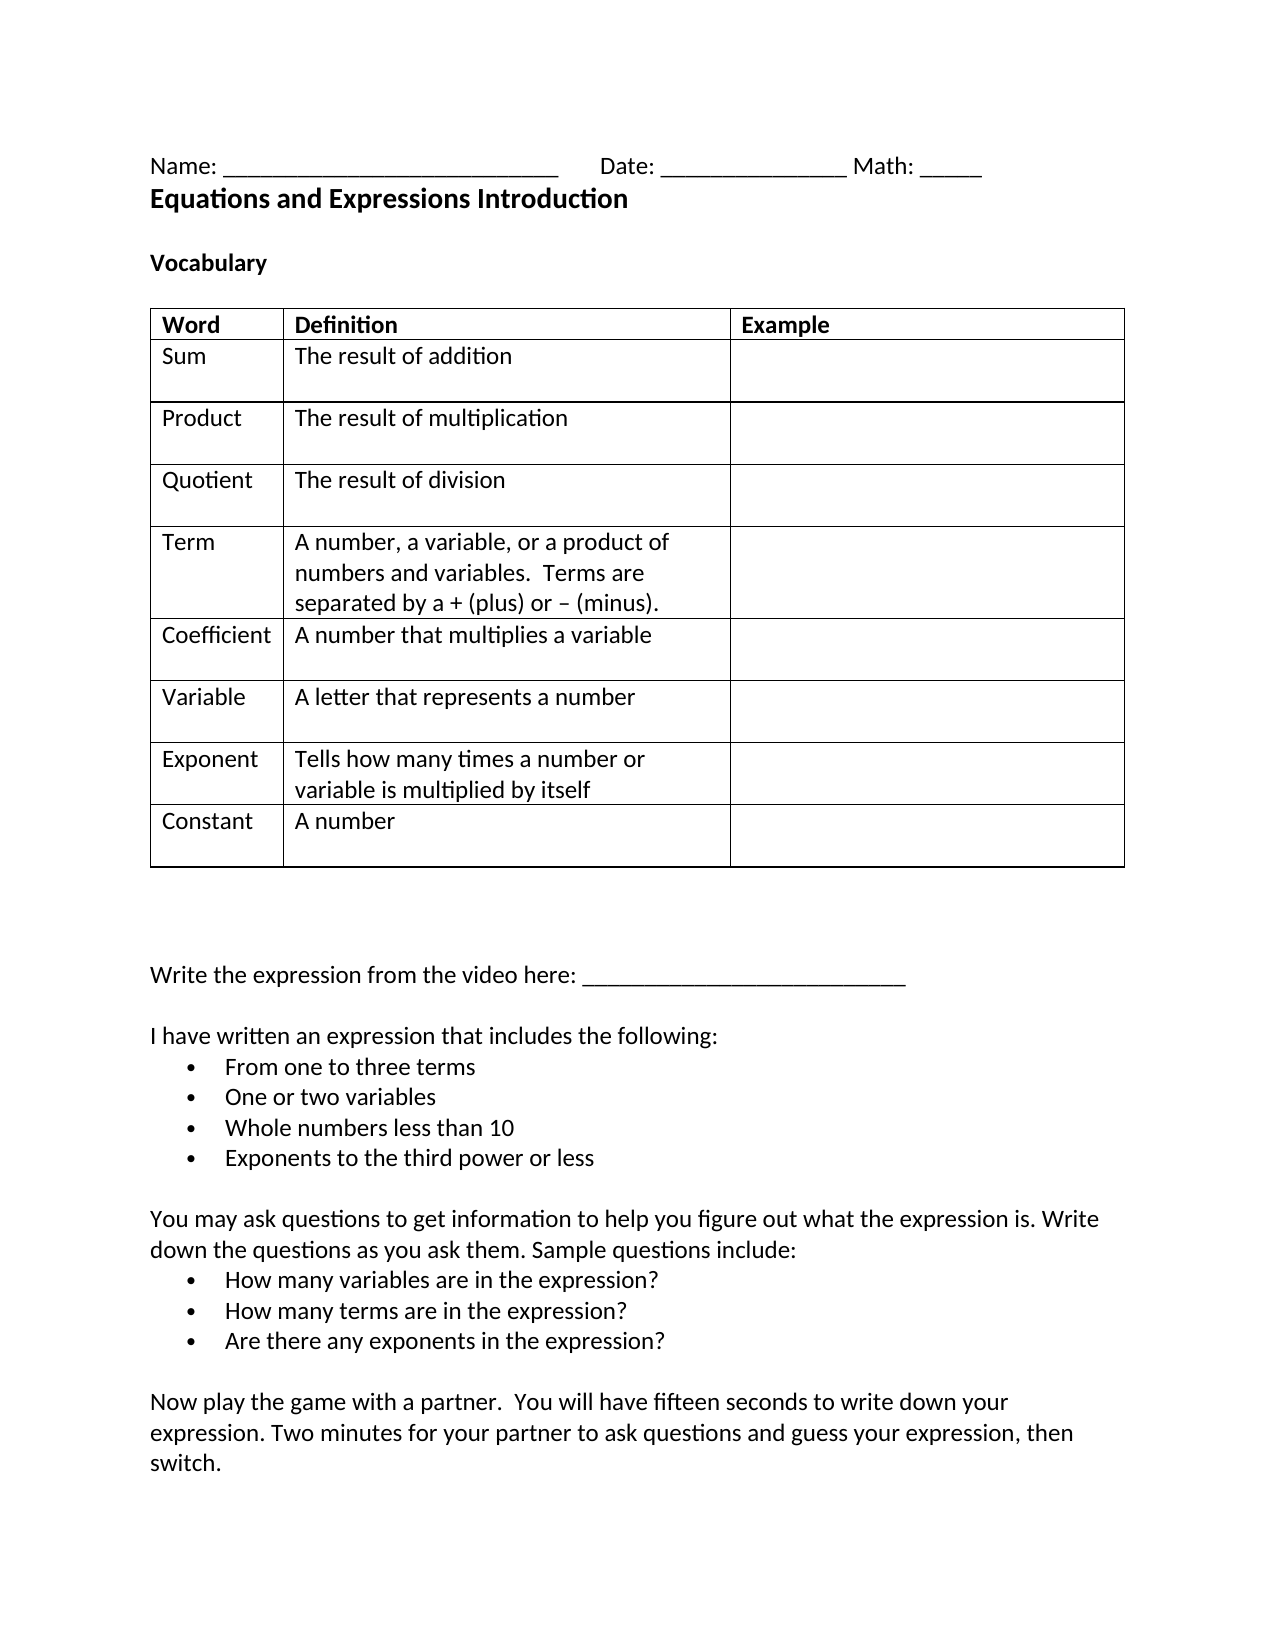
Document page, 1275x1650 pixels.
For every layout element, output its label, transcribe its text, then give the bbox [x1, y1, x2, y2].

table_cell A letter that represents a number [284, 681, 730, 742]
list How many terms are in the expression? [187, 1295, 1125, 1325]
list Exponents to the third power or less [187, 1142, 1125, 1173]
table_cell The result of addition [284, 340, 730, 401]
table_cell [731, 340, 1124, 401]
list One or two variables [187, 1081, 1125, 1112]
table_cell Tells how many times a number or variable is multiplied by itself [284, 743, 730, 804]
table_cell [731, 743, 1124, 804]
table_cell Exponent [151, 743, 283, 804]
table_cell [731, 619, 1124, 680]
text Name: ___________________________ Date: _______________ Math: _____ [150, 150, 1125, 181]
table_cell A number [284, 805, 730, 866]
text You may ask questions to get information to help you figure out what the expression is. Write down the questions as you ask them. Sample questions include: [150, 1203, 1125, 1264]
text Write the expression from the video here: __________________________ [150, 959, 1125, 989]
table_cell [731, 805, 1124, 866]
table_cell Sum [151, 340, 283, 401]
table_cell Coefficient [151, 619, 283, 680]
table_cell The result of division [284, 465, 730, 526]
list Whole numbers less than 10 [187, 1112, 1125, 1142]
text I have written an expression that includes the following: [150, 1020, 1125, 1051]
table_header Definition [284, 309, 730, 339]
list How many variables are in the expression? [187, 1264, 1125, 1295]
list Are there any exponents in the expression? [187, 1325, 1125, 1356]
table_cell Variable [151, 681, 283, 742]
table_cell A number, a variable, or a product of numbers and variables. Terms are separated by a + (plus) or – (minus). [284, 527, 730, 618]
table_cell Term [151, 527, 283, 618]
table_cell [731, 681, 1124, 742]
table_cell [731, 465, 1124, 526]
text Now play the game with a partner. You will have fifteen seconds to write down your expression. Two minutes for your partner to ask questions and guess your expression, then switch. [150, 1386, 1125, 1478]
list From one to three terms [187, 1051, 1125, 1081]
table_header Word [151, 309, 283, 339]
table_cell Constant [151, 805, 283, 866]
table_cell [731, 527, 1124, 618]
table_cell Quotient [151, 465, 283, 526]
text Equations and Expressions Introduction [150, 181, 1125, 216]
text Vocabulary [150, 247, 1125, 277]
table_cell Product [151, 403, 283, 463]
table_header Example [731, 309, 1124, 339]
table_cell [731, 403, 1124, 463]
table_cell A number that multiplies a variable [284, 619, 730, 680]
table_cell The result of multiplication [284, 403, 730, 463]
